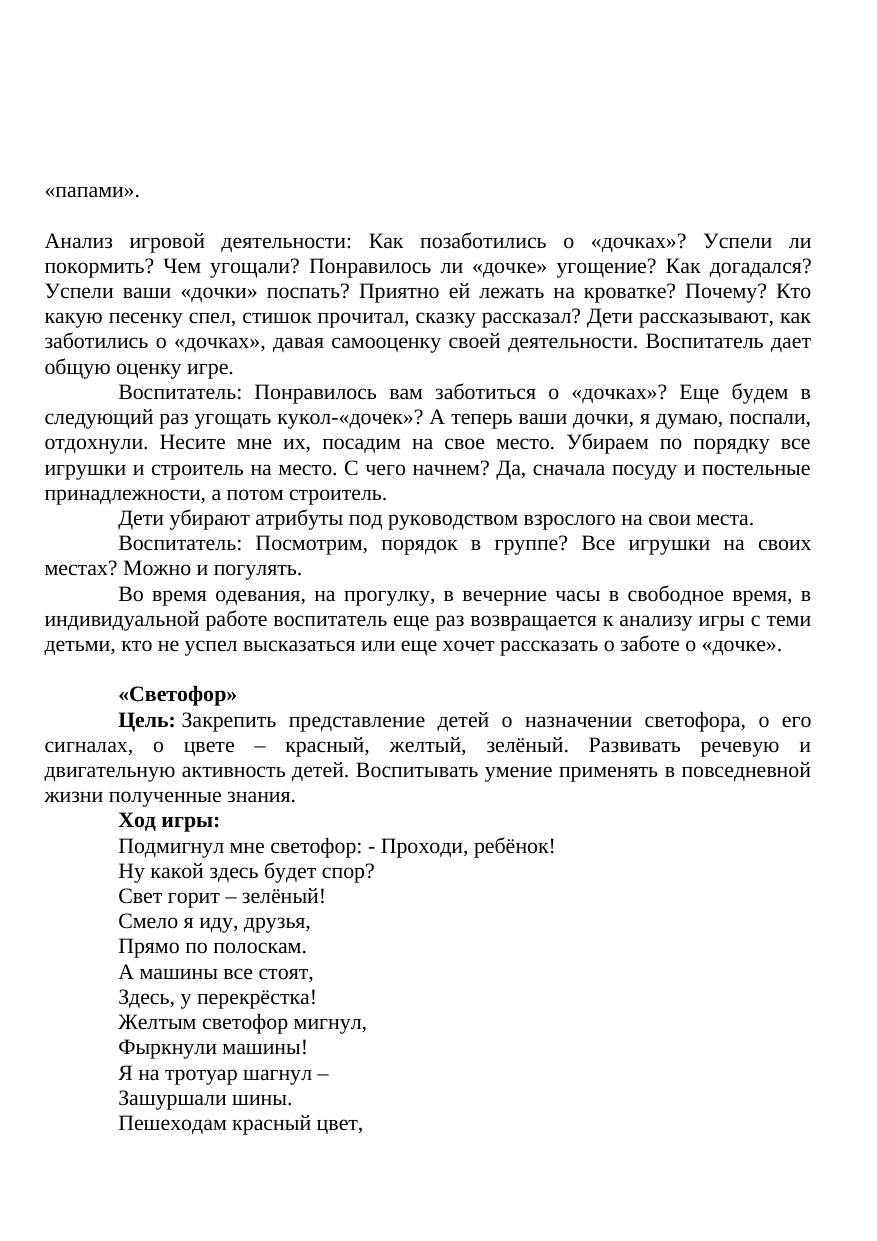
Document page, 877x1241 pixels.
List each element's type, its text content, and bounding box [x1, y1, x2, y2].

text Желтым светофор мигнул, [44, 1009, 812, 1034]
text «Светофор» [44, 681, 812, 707]
text Смело я иду, друзья, [44, 908, 812, 933]
text Я на тротуар шагнул – [44, 1059, 812, 1085]
text Фыркнули машины! [44, 1034, 812, 1059]
text Здесь, у перекрёстка! [44, 984, 812, 1009]
text Прямо по полоскам. [44, 933, 812, 959]
text Воспитатель: Понравилось вам заботиться о «дочках»? Еще будем в следующий раз угощать кукол-«дочек»? А теперь ваши дочки, я думаю, поспали, отдохнули. Несите мне их, посадим на свое место. Убираем по порядку все игрушки и строитель на место. С чего начнем? Да, сначала посуду и постельные принадлежности, а потом строитель. [44, 379, 812, 505]
text Ход игры: [44, 807, 812, 833]
text Воспитатель: Посмотрим, порядок в группе? Все игрушки на своих местах? Можно и погулять. [44, 530, 812, 581]
text Зашуршали шины. [44, 1085, 812, 1110]
text Ну какой здесь будет спор? [44, 858, 812, 883]
text Дети убирают атрибуты под руководством взрослого на свои места. [44, 505, 812, 530]
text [44, 177, 812, 379]
text Во время одевания, на прогулку, в вечерние часы в свободное время, в индивидуальной работе воспитатель еще раз возвращается к анализу игры с теми детьми, кто не успел высказаться или еще хочет рассказать о заботе о «дочке». [44, 581, 812, 656]
text Свет горит – зелёный! [44, 883, 812, 908]
text Подмигнул мне светофор: - Проходи, ребёнок! [44, 833, 812, 858]
text Пешеходам красный цвет, [44, 1110, 812, 1135]
text А машины все стоят, [44, 959, 812, 984]
text Цель: Закрепить представление детей о назначении светофора, о его сигналах, о цвете – красный, желтый, зелёный. Развивать речевую и двигательную активность детей. Воспитывать умение применять в повседневной жизни полученные знания. [44, 707, 812, 807]
